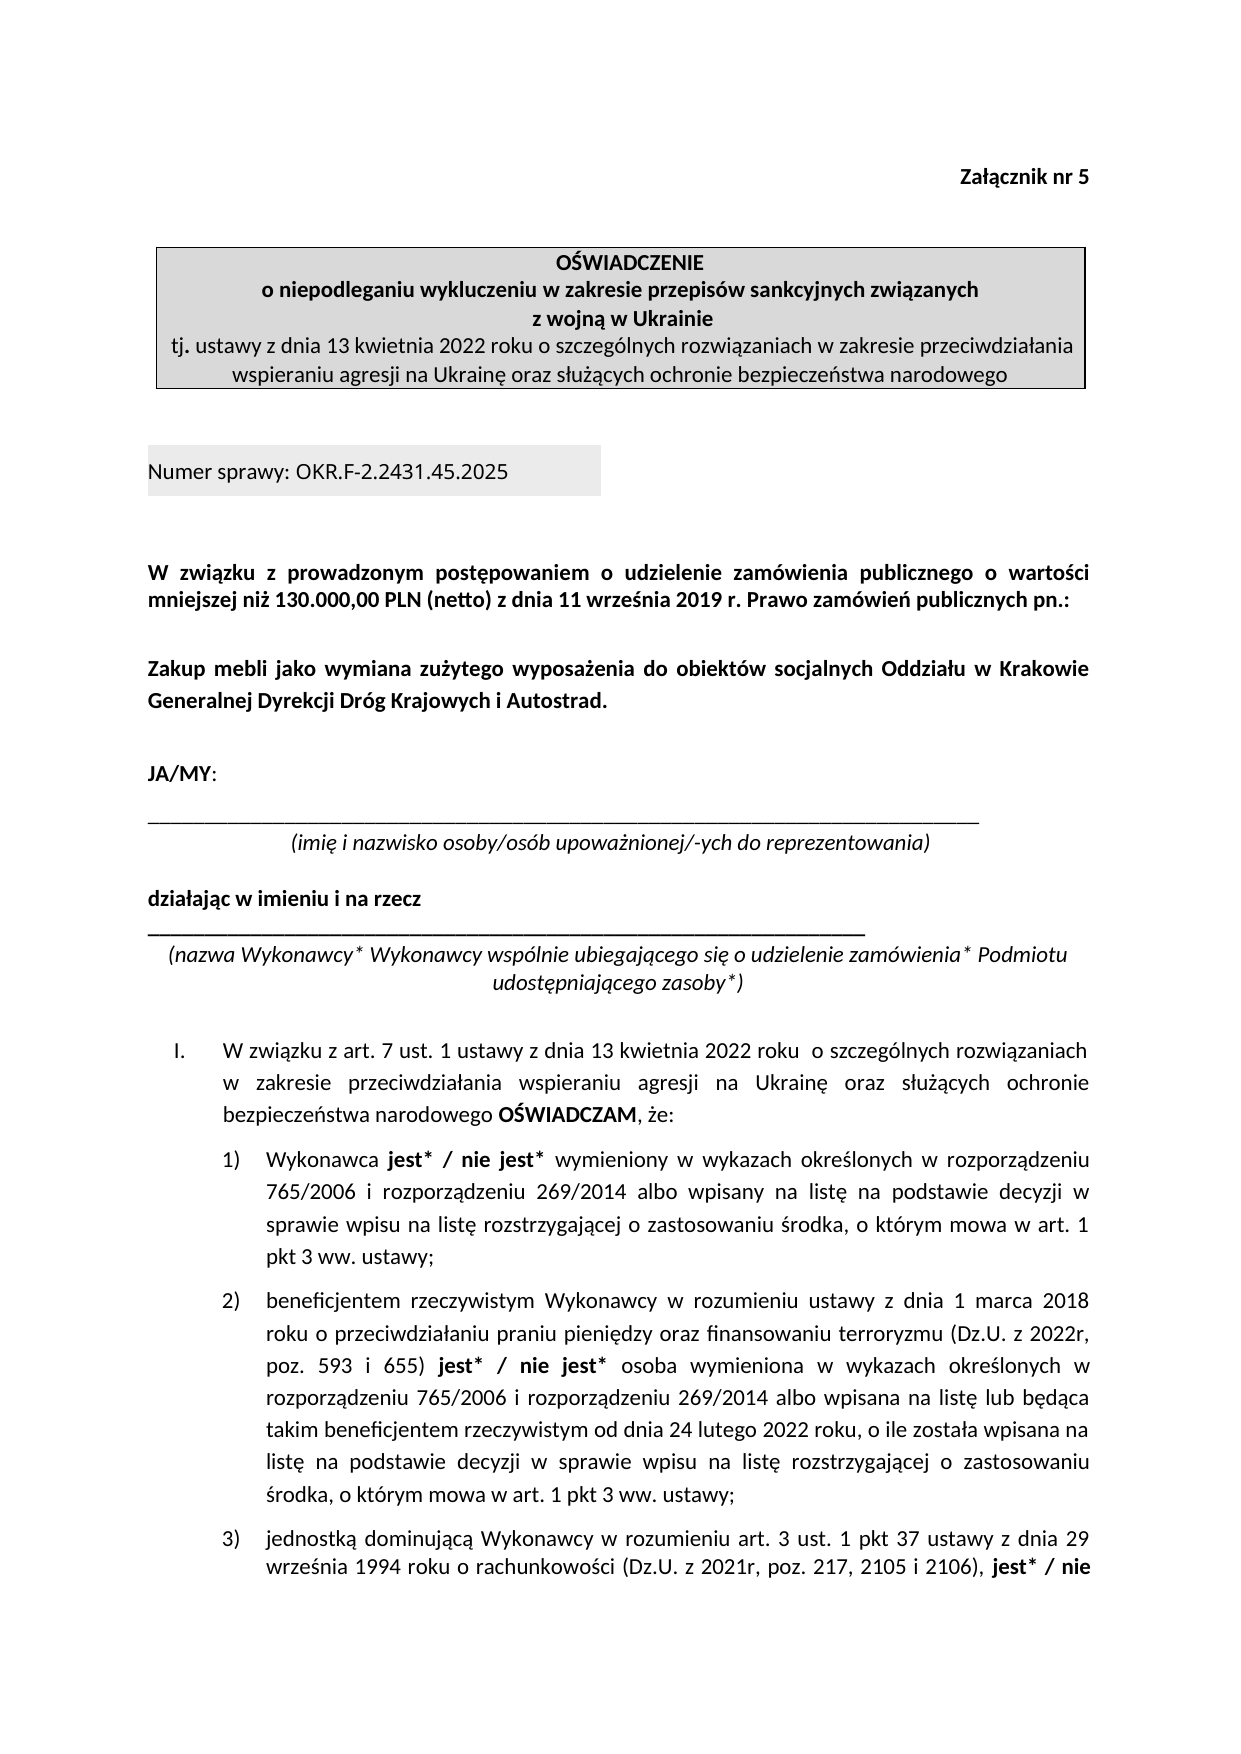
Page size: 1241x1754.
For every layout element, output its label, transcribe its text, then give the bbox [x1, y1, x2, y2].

text Załącznik nr 5 [885, 162, 1091, 191]
text działając w imieniu i na rzecz [148, 884, 1091, 912]
table_header OŚWIADCZENIE o niepodleganiu wykluczeniu w zakresie przepisów sankcyjnych związanych z wojną w Ukrainie tj. ustawy z dnia 13 kwietnia 2022 roku o szczególnych rozwiązaniach w zakresie przeciwdziałania wspieraniu agresji na Ukrainę oraz służących ochronie bezpieczeństwa narodowego [157, 248, 1084, 388]
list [222, 1524, 1091, 1580]
table_header Numer sprawy: OKR.F-2.2431.45.2025 [148, 445, 546, 496]
text (nazwa Wykonawcy* Wykonawcy wspólnie ubiegającego się o udzielenie zamówienia* Podmiotu udostępniającego zasoby*) [148, 940, 1091, 996]
list 1) Wykonawca jest* / nie jest* wymieniony w wykazach określonych w rozporządzeniu 765/2006 i rozporządzeniu 269/2014 albo wpisany na listę na podstawie decyzji w sprawie wpisu na listę rozstrzygającej o zastosowaniu środka, o którym mowa w art. 1 pkt 3 ww. ustawy; [222, 1145, 1091, 1270]
table_header [546, 445, 601, 496]
text (imię i nazwisko osoby/osób upoważnionej/-ych do reprezentowania) [148, 828, 1076, 856]
list W związku z art. 7 ust. 1 ustawy z dnia 13 kwietnia 2022 roku o szczególnych rozwiązaniach w zakresie przeciwdziałania wspieraniu agresji na Ukrainę oraz służących ochronie bezpieczeństwa narodowego OŚWIADCZAM, że: [185, 1036, 1091, 1129]
text JA/MY: [148, 759, 1091, 787]
list 2) beneficjentem rzeczywistym Wykonawcy w rozumieniu ustawy z dnia 1 marca 2018 roku o przeciwdziałaniu praniu pieniędzy oraz finansowaniu terroryzmu (Dz.U. z 2022r, poz. 593 i 655) jest* / nie jest* osoba wymieniona w wykazach określonych w rozporządzeniu 765/2006 i rozporządzeniu 269/2014 albo wpisana na listę lub będąca takim beneficjentem rzeczywistym od dnia 24 lutego 2022 roku, o ile została wpisana na listę na podstawie decyzji w sprawie wpisu na listę rozstrzygającej o zastosowaniu środka, o którym mowa w art. 1 pkt 3 ww. ustawy; [222, 1287, 1091, 1508]
text _________________________________________________________________________ [148, 799, 1121, 828]
text W związku z prowadzonym postępowaniem o udzielenie zamówienia publicznego o wartości mniejszej niż 130.000,00 PLN (netto) z dnia 11 września 2019 r. Prawo zamówień publicznych pn.: [148, 558, 1091, 614]
text Zakup mebli jako wymiana zużytego wyposażenia do obiektów socjalnych Oddziału w Krakowie Generalnej Dyrekcji Dróg Krajowych i Autostrad. [148, 654, 1091, 714]
text _______________________________________________________________ [148, 912, 1091, 940]
